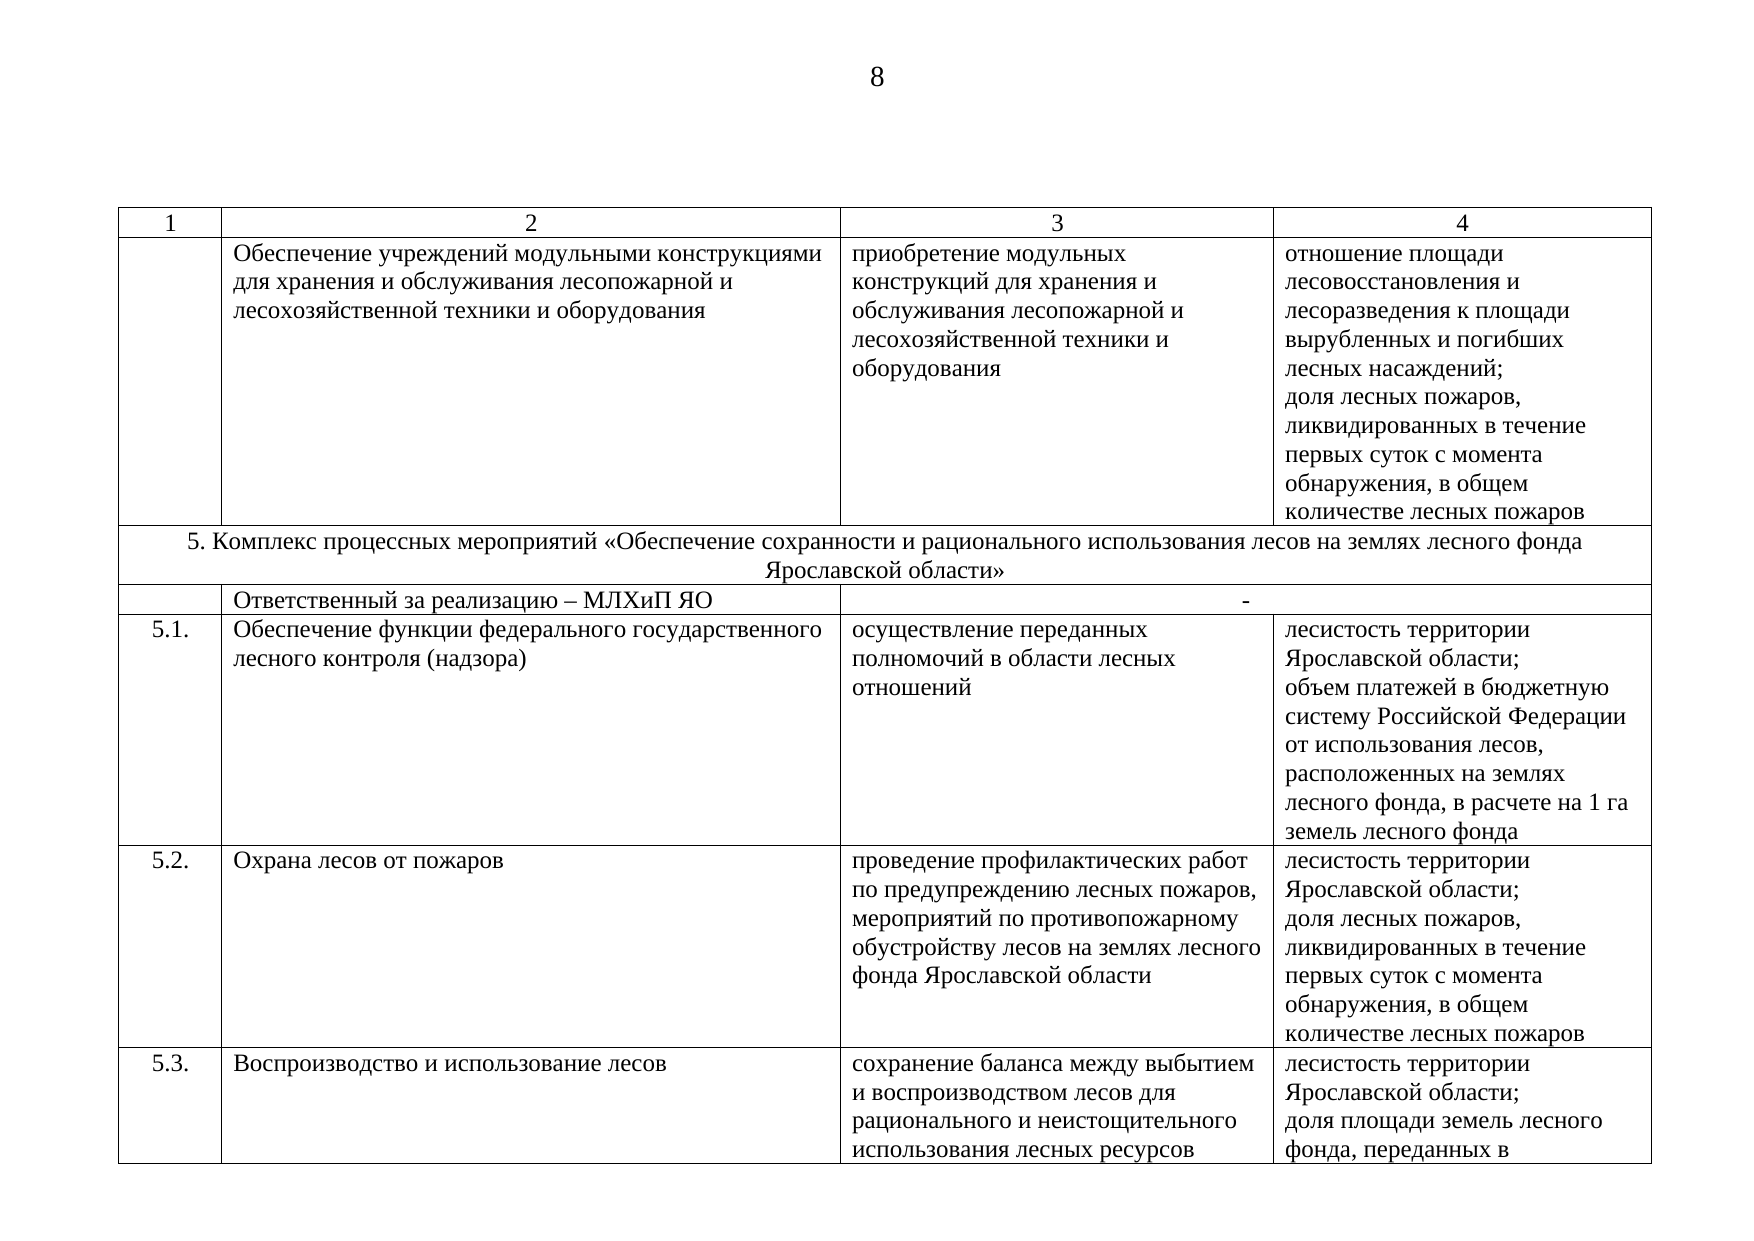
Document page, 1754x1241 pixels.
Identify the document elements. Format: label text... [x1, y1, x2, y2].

table_cell Обеспечение функции федерального государственного лесного контроля (надзора) [222, 615, 840, 844]
table_cell Ответственный за реализацию – МЛХиП ЯО [222, 585, 840, 613]
table_cell 5.1. [119, 615, 221, 844]
table_cell 5.2. [119, 846, 221, 1047]
table_cell - [841, 585, 1651, 613]
table_header 2 [222, 208, 840, 237]
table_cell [841, 1048, 1273, 1163]
table_cell лесистость территории Ярославской области; объем платежей в бюджетную систему Российской Федерации от использования лесов, расположенных на землях лесного фонда, в расчете на 1 га земель лесного фонда [1274, 615, 1651, 844]
table_cell 5.3. [119, 1048, 221, 1163]
table_cell [119, 238, 221, 525]
table_cell Обеспечение учреждений модульными конструкциями для хранения и обслуживания лесопожарной и лесохозяйственной техники и оборудования [222, 238, 840, 525]
table_cell лесистость территории Ярославской области; доля лесных пожаров, ликвидированных в течение первых суток с момента обнаружения, в общем количестве лесных пожаров [1274, 846, 1651, 1047]
table_cell осуществление переданных полномочий в области лесных отношений [841, 615, 1273, 844]
table_cell Воспроизводство и использование лесов [222, 1048, 840, 1163]
table_cell 5. Комплекс процессных мероприятий «Обеспечение сохранности и рационального использования лесов на землях лесного фонда Ярославской области» [119, 526, 1651, 584]
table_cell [1274, 1048, 1651, 1163]
table_header 1 [119, 208, 221, 237]
table_cell проведение профилактических работ по предупреждению лесных пожаров, мероприятий по противопожарному обустройству лесов на землях лесного фонда Ярославской области [841, 846, 1273, 1047]
table_header 4 [1274, 208, 1651, 237]
table_cell приобретение модульных конструкций для хранения и обслуживания лесопожарной и лесохозяйственной техники и оборудования [841, 238, 1273, 525]
table_cell [119, 585, 221, 613]
table_cell Охрана лесов от пожаров [222, 846, 840, 1047]
table_cell отношение площади лесовосстановления и лесоразведения к площади вырубленных и погибших лесных насаждений; доля лесных пожаров, ликвидированных в течение первых суток с момента обнаружения, в общем количестве лесных пожаров [1274, 238, 1651, 525]
table_header 3 [841, 208, 1273, 237]
